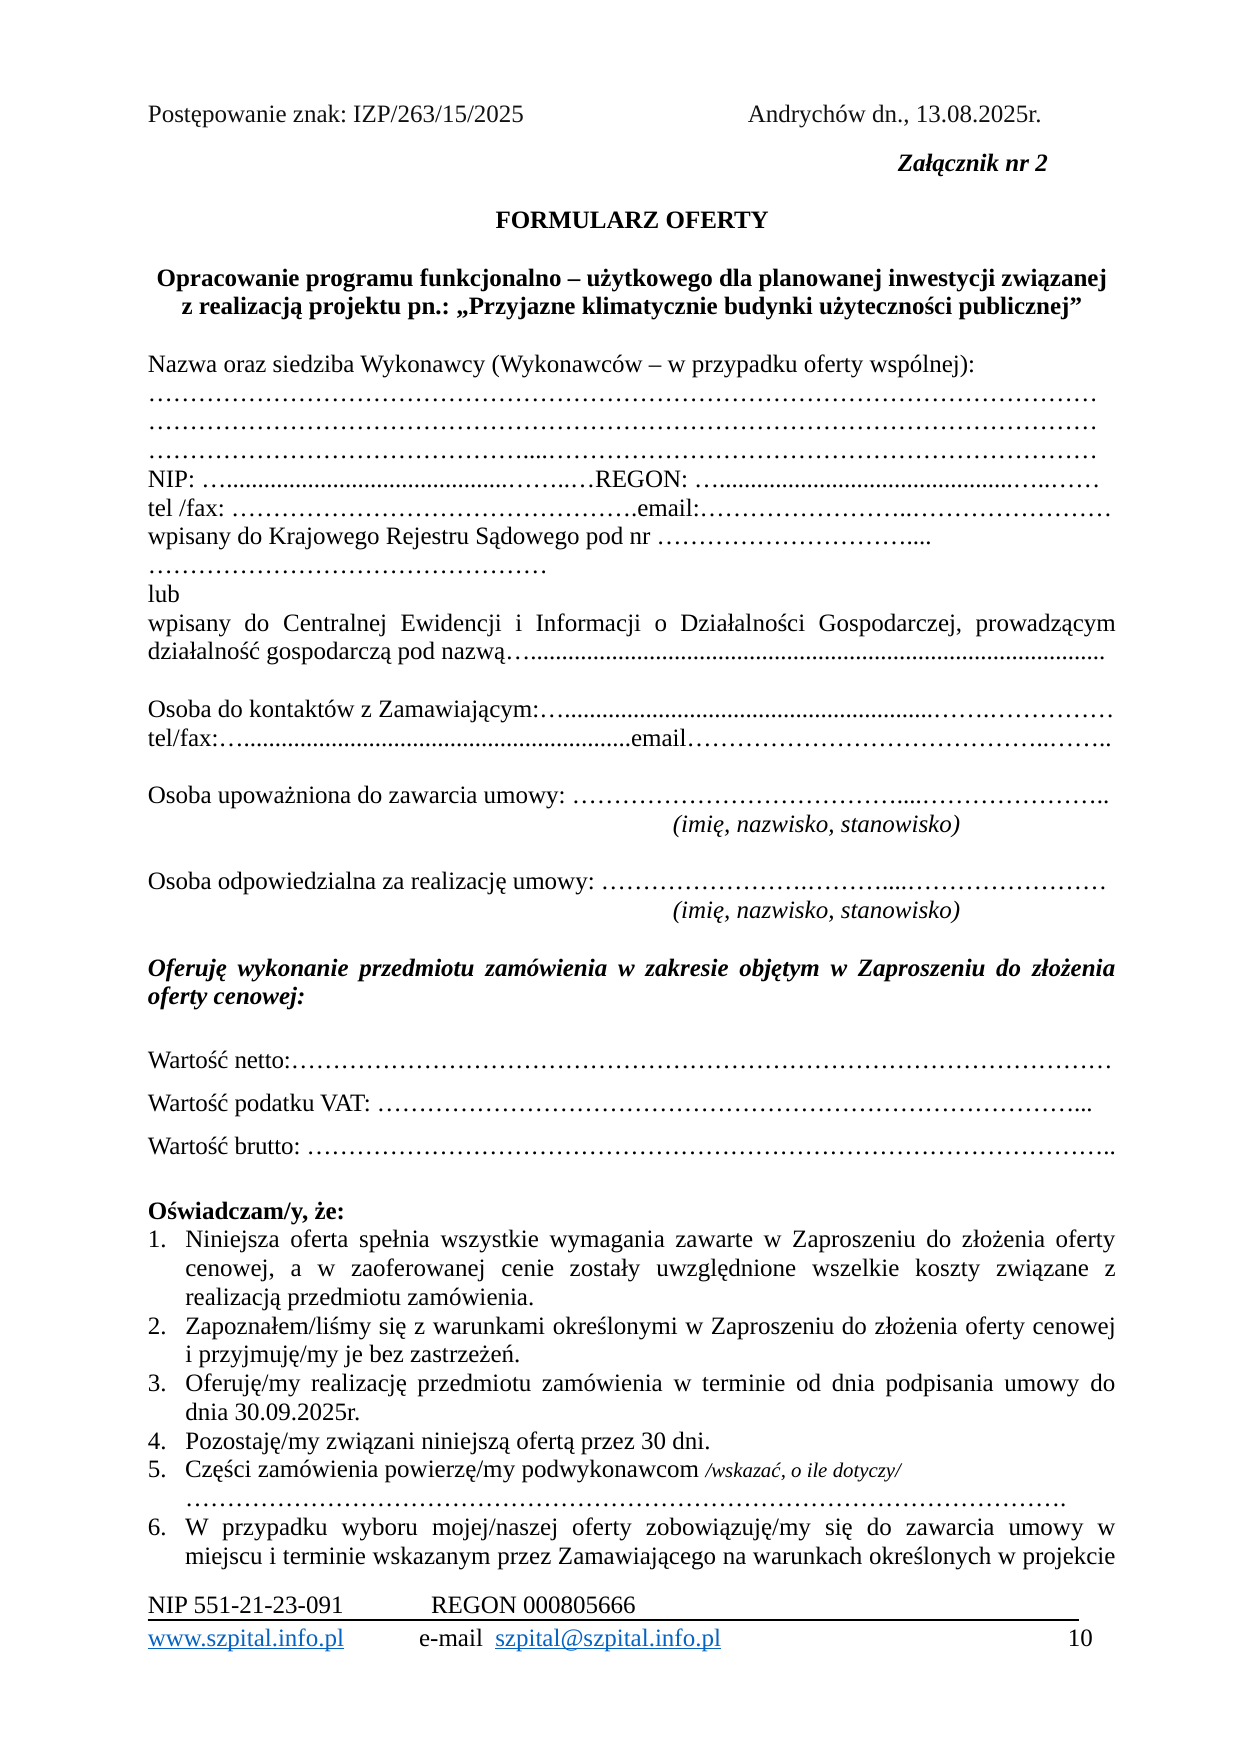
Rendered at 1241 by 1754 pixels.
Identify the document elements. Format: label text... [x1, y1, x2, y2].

text wpisany do Krajowego Rejestru Sądowego pod nr …………………………....………………………………………… [148, 521, 1116, 579]
text (imię, nazwisko, stanowisko) [148, 809, 1116, 838]
text tel/fax:…..............................................................email……………………………………..…….. [148, 723, 1116, 751]
text Załącznik nr 2 [148, 148, 1116, 176]
text Wartość brutto: …………………………………………………………………………………….. [148, 1131, 1116, 1160]
text Osoba upoważniona do zawarcia umowy: …………………………………....………………….. [148, 780, 1116, 809]
text Osoba odpowiedzialna za realizację umowy: …………………….………....…………………… [148, 866, 1116, 895]
text Nazwa oraz siedziba Wykonawcy (Wykonawców – w przypadku oferty wspólnej): [148, 349, 1116, 378]
text ……………………………………………………………………………………………………………………………………………....………………………………………………………… [148, 406, 1116, 464]
list Zapoznałem/liśmy się z warunkami określonymi w Zaproszeniu do złożenia oferty cenowej i przyjmuję/my je bez zastrzeżeń. [148, 1311, 1116, 1368]
text tel /fax: ………………………………………….email:……………………..…………………… [148, 493, 1116, 521]
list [148, 1512, 1116, 1569]
text NIP: ….............................................……..…REGON: …...............................................…..…… [148, 464, 1116, 493]
text Wartość netto:……………………………………………………………………………………… [148, 1045, 1116, 1073]
list Niniejsza oferta spełnia wszystkie wymagania zawarte w Zaproszeniu do złożenia oferty cenowej, a w zaoferowanej cenie zostały uwzględnione wszelkie koszty związane z realizacją przedmiotu zamówienia. [148, 1224, 1116, 1311]
list Części zamówienia powierzę/my podwykonawcom /wskazać, o ile dotyczy/ [148, 1454, 1116, 1483]
text Oferuję wykonanie przedmiotu zamówienia w zakresie objętym w Zaproszeniu do złożenia oferty cenowej: [148, 953, 1116, 1010]
text …………………………………………………………………………………………………… [148, 378, 1116, 406]
text ……………………………………………………………………………………………. [185, 1483, 1116, 1512]
text Wartość podatku VAT: …………………………………………………………………………... [148, 1088, 1116, 1117]
text Opracowanie programu funkcjonalno – użytkowego dla planowanej inwestycji związanej z realizacją projektu pn.: „Przyjazne klimatycznie budynki użyteczności publicznej” [148, 263, 1116, 320]
text lub [148, 579, 1116, 608]
list Pozostaję/my związani niniejszą ofertą przez 30 dni. [148, 1426, 1116, 1454]
text wpisany do Centralnej Ewidencji i Informacji o Działalności Gospodarczej, prowadzącym działalność gospodarczą pod nazwą…............................................................................................ [148, 608, 1116, 665]
text Osoba do kontaktów z Zamawiającym:…...........................................................…….…………… [148, 694, 1116, 723]
text (imię, nazwisko, stanowisko) [148, 895, 1116, 924]
list Oferuję/my realizację przedmiotu zamówienia w terminie od dnia podpisania umowy do dnia 30.09.2025r. [148, 1368, 1116, 1426]
text Oświadczam/y, że: [148, 1196, 1116, 1224]
text FORMULARZ OFERTY [148, 205, 1116, 234]
